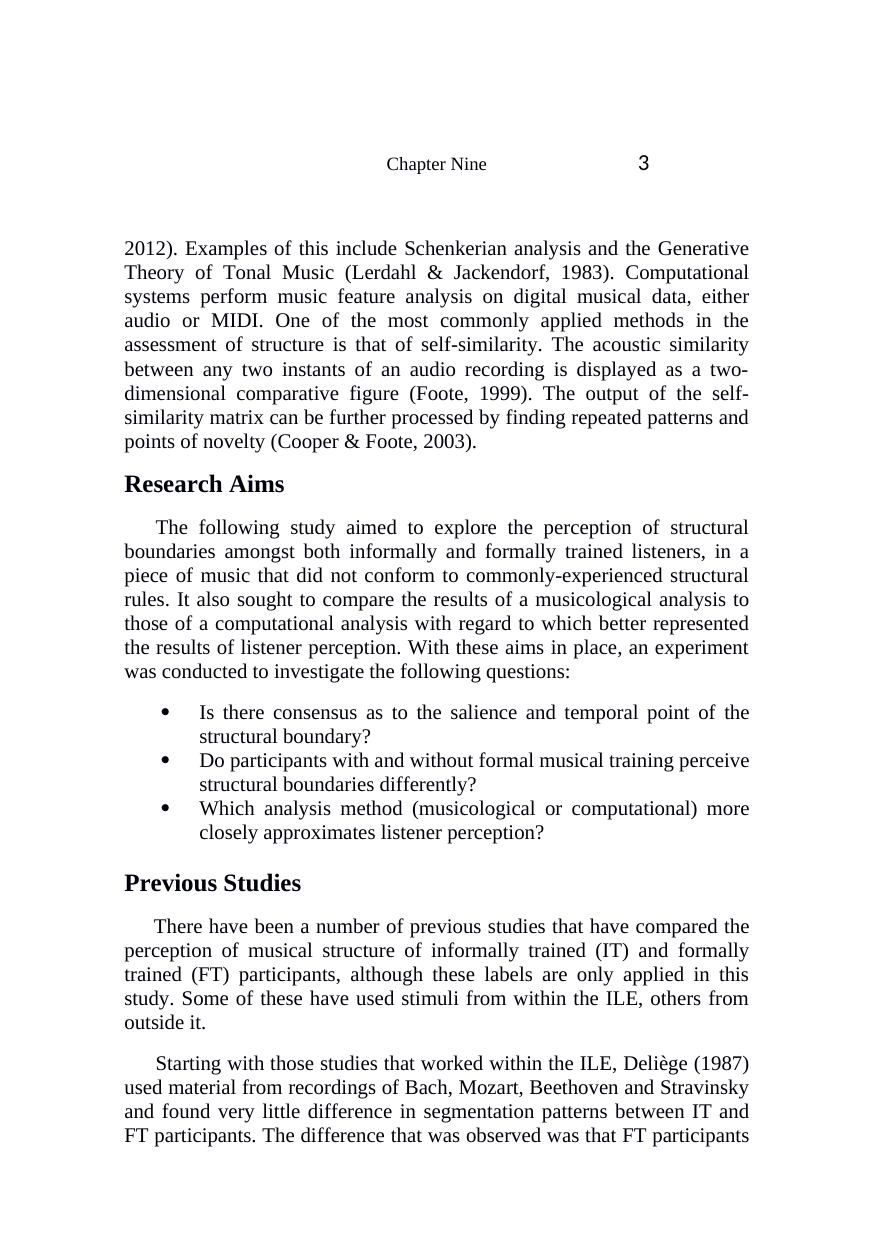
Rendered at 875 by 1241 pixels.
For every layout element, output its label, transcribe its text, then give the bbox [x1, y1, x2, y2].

text The following study aimed to explore the perception of structural boundaries amongst both informally and formally trained listeners, in a piece of music that did not conform to commonly-experienced structural rules. It also sought to compare the results of a musicological analysis to those of a computational analysis with regard to which better represented the results of listener perception. With these aims in place, an experiment was conducted to investigate the following questions: [124, 515, 750, 683]
text There have been a number of previous studies that have compared the perception of musical structure of informally trained (IT) and formally trained (FT) participants, although these labels are only applied in this study. Some of these have used stimuli from within the ILE, others from outside it. [124, 914, 750, 1034]
text Research Aims [124, 469, 750, 498]
list Do participants with and without formal musical training perceive structural boundaries differently? [162, 748, 750, 796]
list Which analysis method (musicological or computational) more closely approximates listener perception? [162, 796, 750, 844]
list Previous Studies [124, 868, 750, 897]
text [124, 1051, 750, 1147]
list Is there consensus as to the salience and temporal point of the structural boundary? [162, 700, 750, 748]
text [124, 236, 750, 453]
